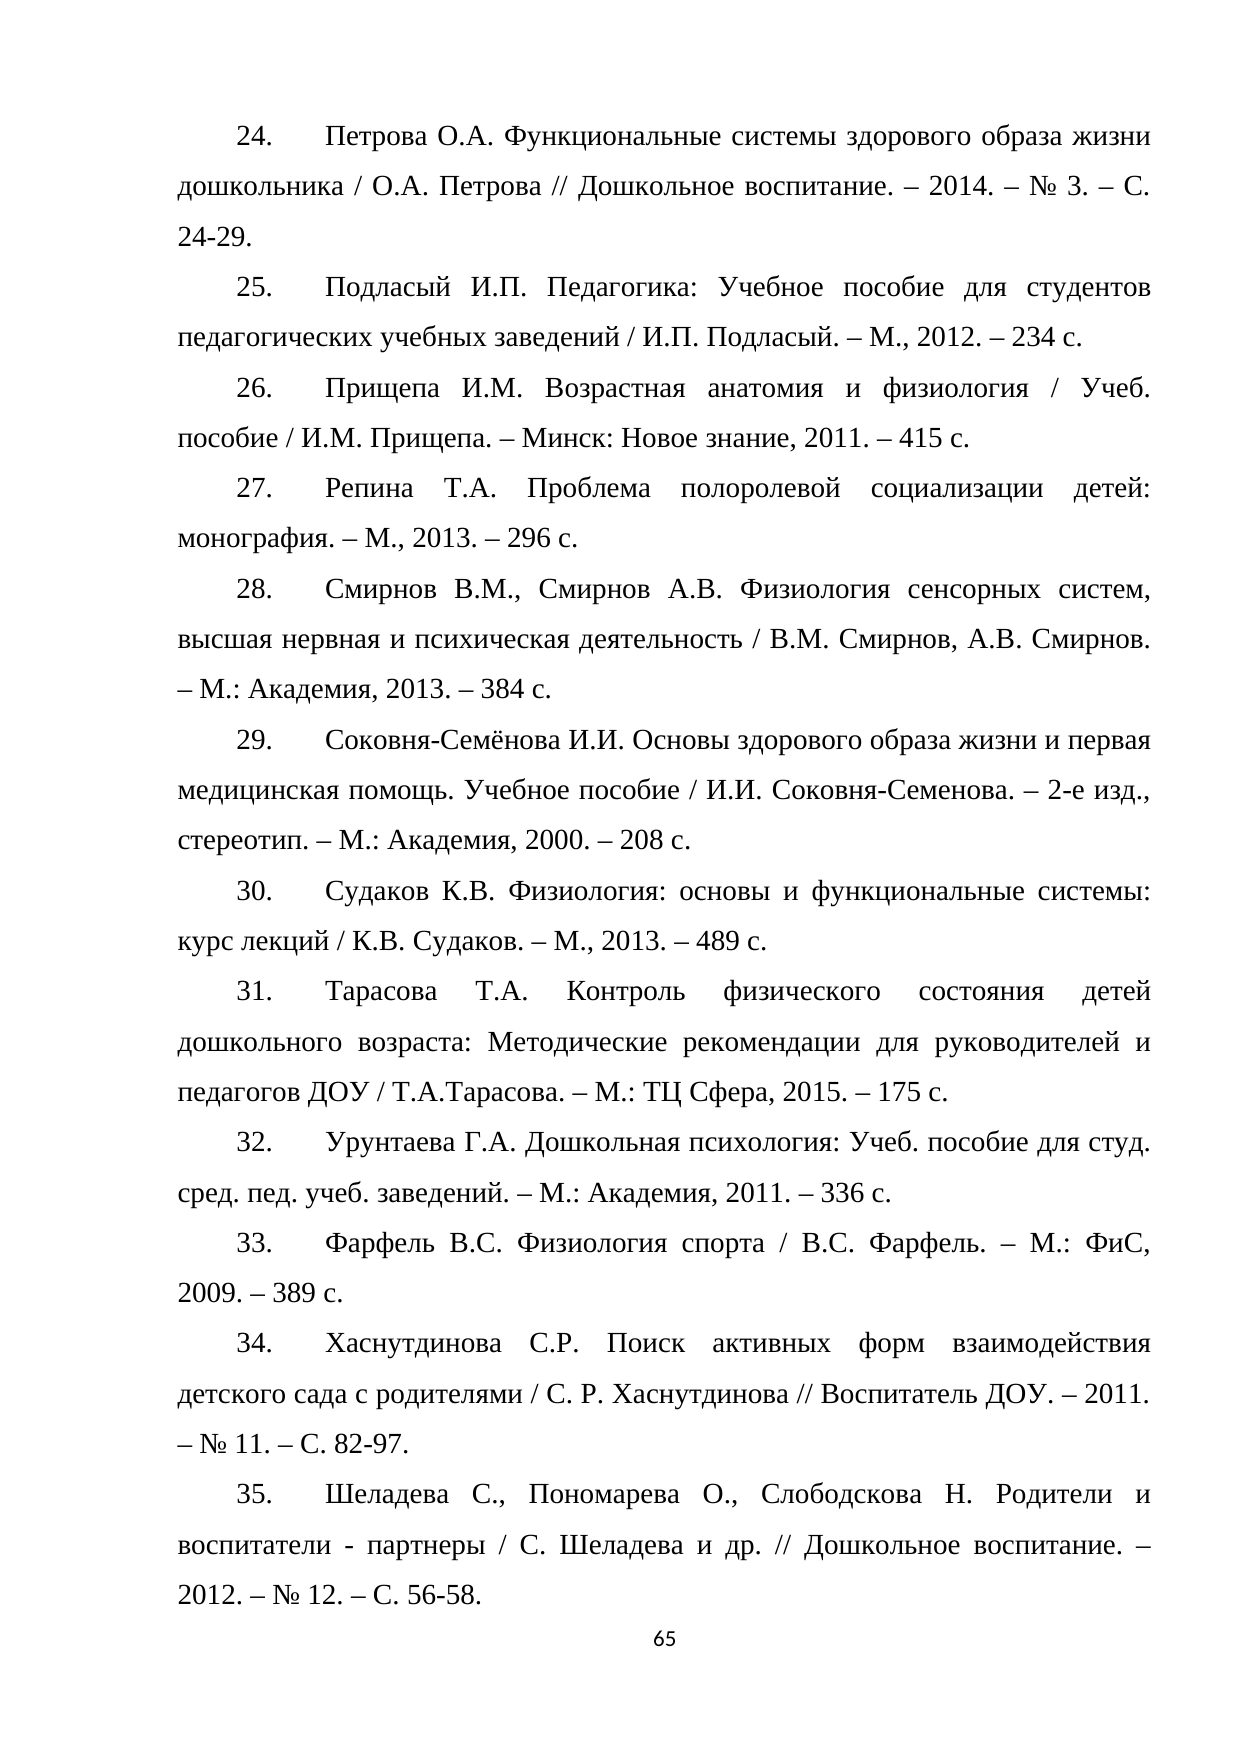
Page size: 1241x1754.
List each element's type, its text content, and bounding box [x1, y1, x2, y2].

list Фарфель В.С. Физиология спорта / В.С. Фарфель. – М.: ФиС, 2009. – 389 с. [177, 1225, 1152, 1309]
list Петрова О.А. Функциональные системы здорового образа жизни дошкольника / О.А. Петрова // Дошкольное воспитание. – 2014. – № 3. – С. 24-29. [177, 118, 1152, 252]
list Прищепа И.М. Возрастная анатомия и физиология / Учеб. пособие / И.М. Прищепа. – Минск: Новое знание, 2011. – 415 с. [177, 370, 1152, 453]
list Репина Т.А. Проблема полоролевой социализации детей: монография. – М., 2013. – 296 с. [177, 470, 1152, 554]
list Соковня-Семёнова И.И. Основы здорового образа жизни и первая медицинская помощь. Учебное пособие / И.И. Соковня-Семенова. – 2-е изд., стереотип. – М.: Академия, 2000. – 208 с. [177, 722, 1152, 856]
list Хаснутдинова С.Р. Поиск активных форм взаимодействия детского сада с родителями / С. Р. Хаснутдинова // Воспитатель ДОУ. – 2011. – № 11. – С. 82-97. [177, 1326, 1152, 1460]
list Подласый И.П. Педагогика: Учебное пособие для студентов педагогических учебных заведений / И.П. Подласый. – М., 2012. – 234 с. [177, 269, 1152, 353]
list Судаков К.В. Физиология: основы и функциональные системы: курс лекций / К.В. Судаков. – М., 2013. – 489 с. [177, 873, 1152, 957]
list Урунтаева Г.А. Дошкольная психология: Учеб. пособие для студ. сред. пед. учеб. заведений. – М.: Академия, 2011. – 336 с. [177, 1124, 1152, 1208]
list Тарасова Т.А. Контроль физического состояния детей дошкольного возраста: Методические рекомендации для руководителей и педагогов ДОУ / Т.А.Тарасова. – М.: ТЦ Сфера, 2015. – 175 с. [177, 973, 1152, 1108]
list Смирнов В.М., Смирнов А.В. Физиология сенсорных систем, высшая нервная и психическая деятельность / В.М. Смирнов, А.В. Смирнов. – М.: Академия, 2013. – 384 с. [177, 571, 1152, 705]
list Шеладева С., Пономарева О., Слободскова Н. Родители и воспитатели - партнеры / С. Шеладева и др. // Дошкольное воспитание. – 2012. – № 12. – С. 56-58. [177, 1477, 1152, 1611]
